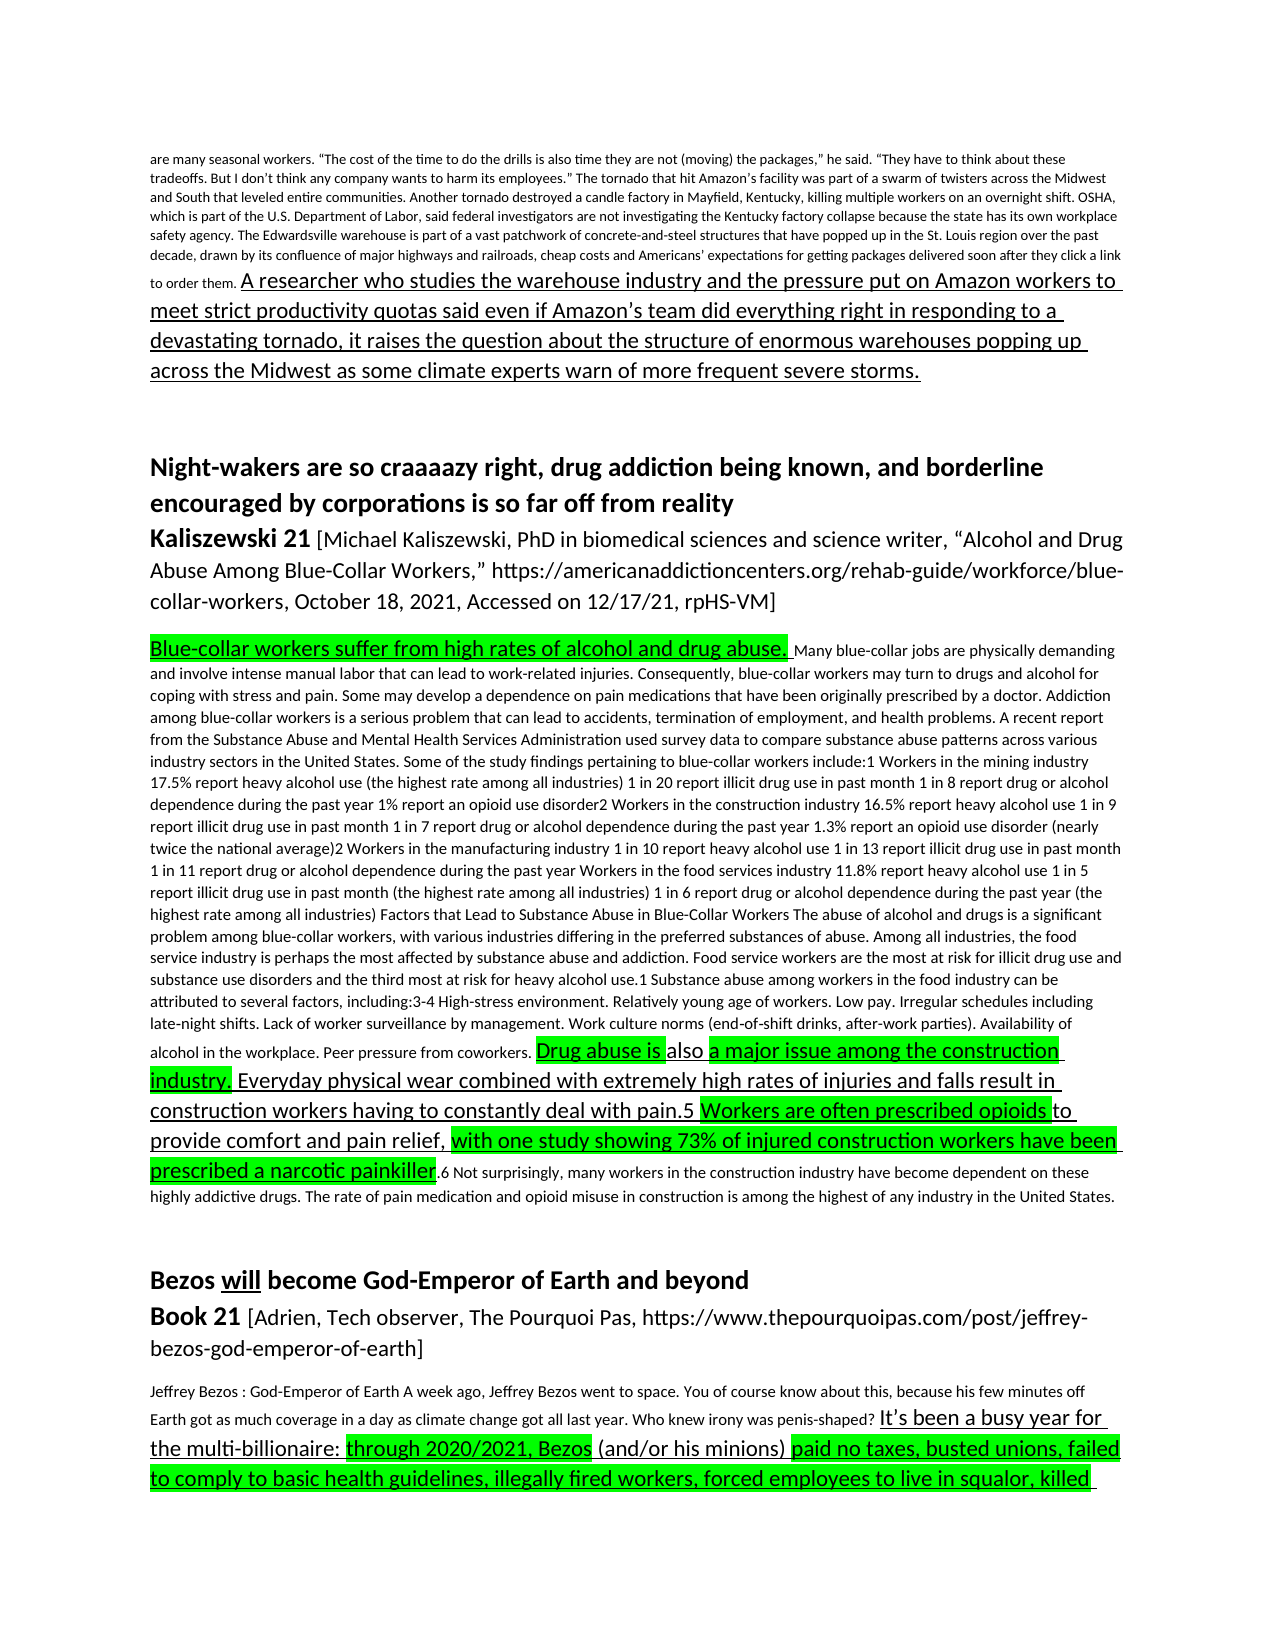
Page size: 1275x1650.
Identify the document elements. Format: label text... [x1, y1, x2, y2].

text Blue-collar workers suffer from high rates of alcohol and drug abuse. Many blue-collar jobs are physically demanding and involve intense manual labor that can lead to work-related injuries. Consequently, blue-collar workers may turn to drugs and alcohol for coping with stress and pain. Some may develop a dependence on pain medications that have been originally prescribed by a doctor. Addiction among blue-collar workers is a serious problem that can lead to accidents, termination of employment, and health problems. A recent report from the Substance Abuse and Mental Health Services Administration used survey data to compare substance abuse patterns across various industry sectors in the United States. Some of the study findings pertaining to blue-collar workers include:1 Workers in the mining industry 17.5% report heavy alcohol use (the highest rate among all industries) 1 in 20 report illicit drug use in past month 1 in 8 report drug or alcohol dependence during the past year 1% report an opioid use disorder2 Workers in the construction industry 16.5% report heavy alcohol use 1 in 9 report illicit drug use in past month 1 in 7 report drug or alcohol dependence during the past year 1.3% report an opioid use disorder (nearly twice the national average)2 Workers in the manufacturing industry 1 in 10 report heavy alcohol use 1 in 13 report illicit drug use in past month 1 in 11 report drug or alcohol dependence during the past year Workers in the food services industry 11.8% report heavy alcohol use 1 in 5 report illicit drug use in past month (the highest rate among all industries) 1 in 6 report drug or alcohol dependence during the past year (the highest rate among all industries) Factors that Lead to Substance Abuse in Blue-Collar Workers The abuse of alcohol and drugs is a significant problem among blue-collar workers, with various industries differing in the preferred substances of abuse. Among all industries, the food service industry is perhaps the most affected by substance abuse and addiction. Food service workers are the most at risk for illicit drug use and substance use disorders and the third most at risk for heavy alcohol use.1 Substance abuse among workers in the food industry can be attributed to several factors, including:3-4 High-stress environment. Relatively young age of workers. Low pay. Irregular schedules including late‐night shifts. Lack of worker surveillance by management. Work culture norms (end‐of‐shift drinks, after-work parties). Availability of alcohol in the workplace. Peer pressure from coworkers. Drug abuse is also a major issue among the construction industry. Everyday physical wear combined with extremely high rates of injuries and falls result in construction workers having to constantly deal with pain.5 Workers are often prescribed opioids to provide comfort and pain relief, with one study showing 73% of injured construction workers have been prescribed a narcotic painkiller.6 Not surprisingly, many workers in the construction industry have become dependent on these highly addictive drugs. The rate of pain medication and opioid misuse in construction is among the highest of any industry in the United States. [150, 634, 1125, 1207]
subtitle Night-wakers are so craaaazy right, drug addiction being known, and borderline encouraged by corporations is so far off from reality [150, 450, 1125, 519]
subtitle Bezos will become God-Emperor of Earth and beyond [150, 1263, 1125, 1296]
text Book 21 [Adrien, Tech observer, The Pourquoi Pas, https://www.thepourquoipas.com/post/jeffrey-bezos-god-emperor-of-earth] [150, 1299, 1125, 1362]
text Kaliszewski 21 [Michael Kaliszewski, PhD in biomedical sciences and science writer, “Alcohol and Drug Abuse Among Blue-Collar Workers,” https://americanaddictioncenters.org/rehab-guide/workforce/blue-collar-workers, October 18, 2021, Accessed on 12/17/21, rpHS-VM] [150, 521, 1125, 615]
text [150, 150, 1125, 384]
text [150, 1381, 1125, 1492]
